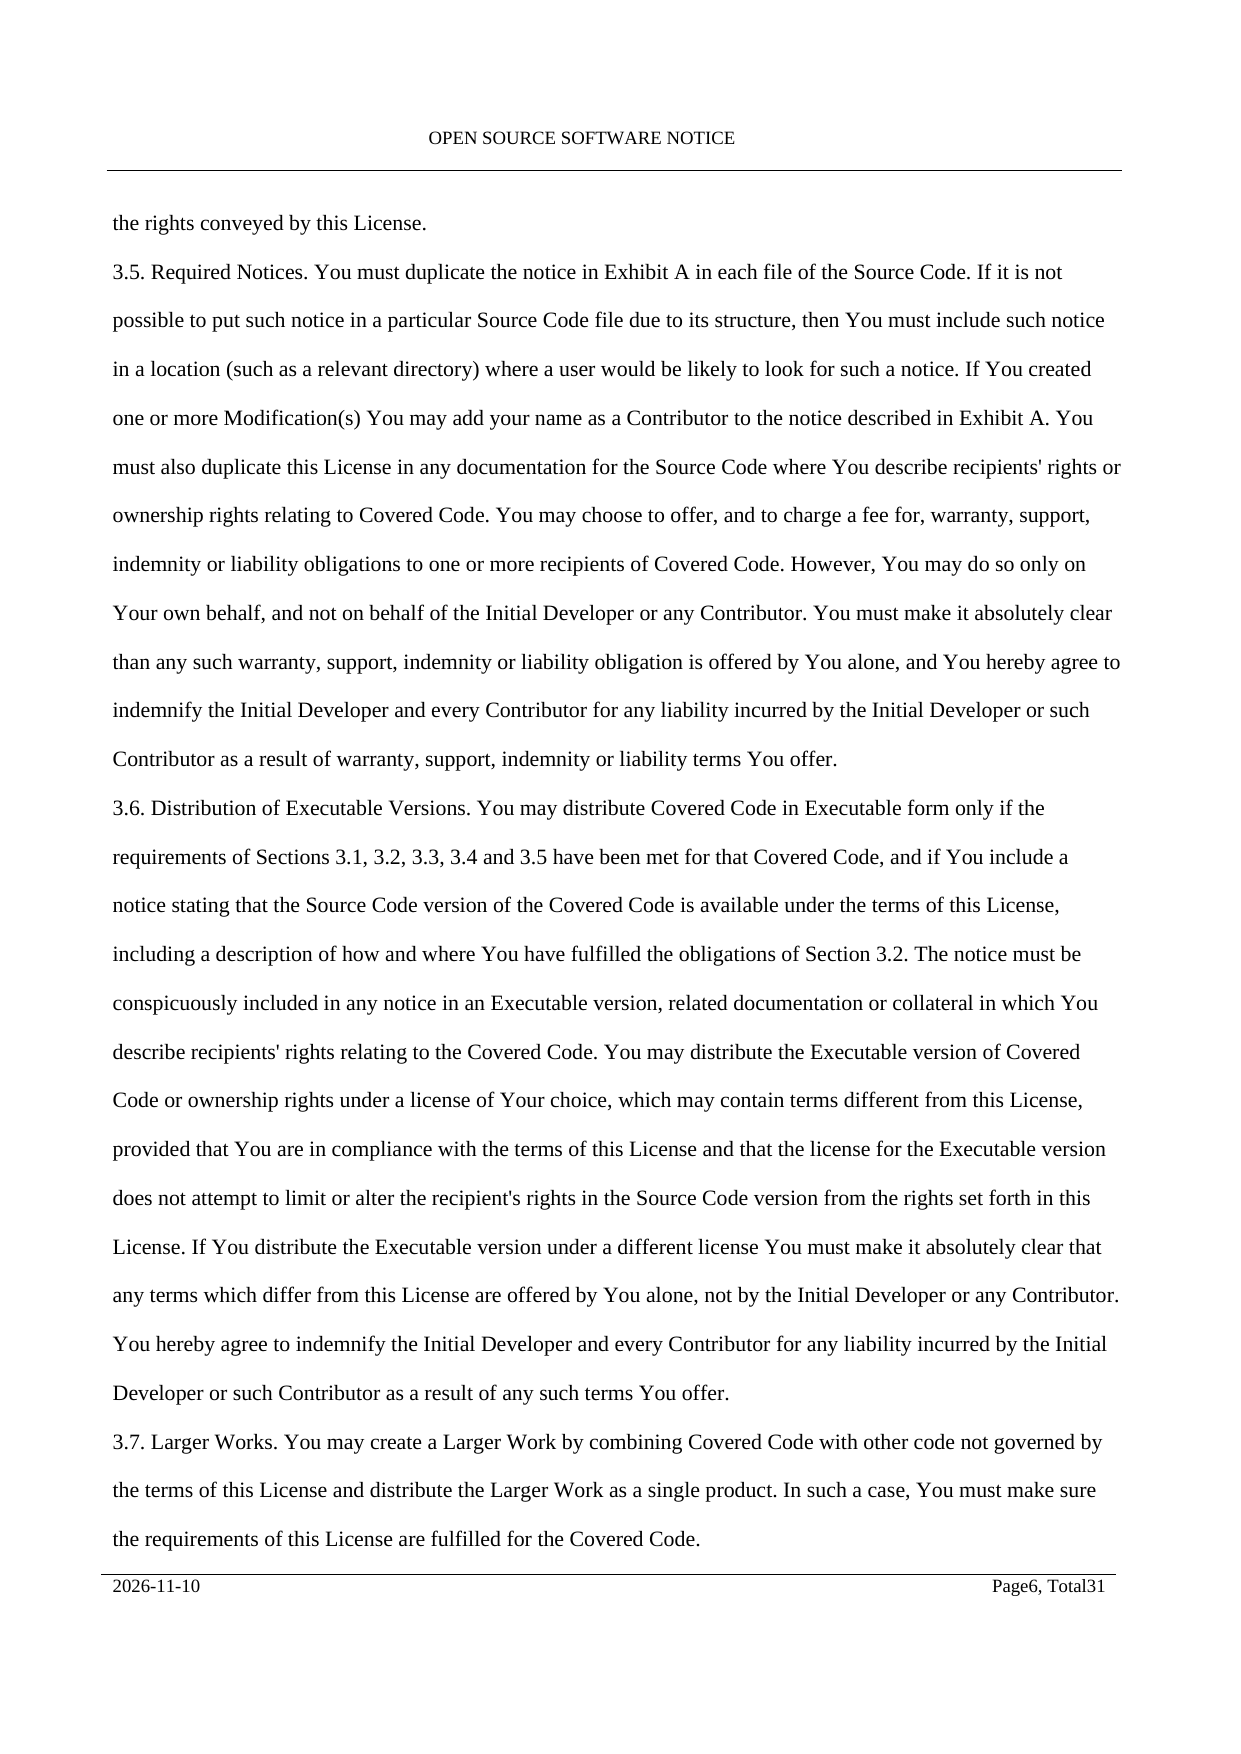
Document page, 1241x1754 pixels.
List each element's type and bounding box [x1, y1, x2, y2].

text [112, 206, 1128, 1555]
